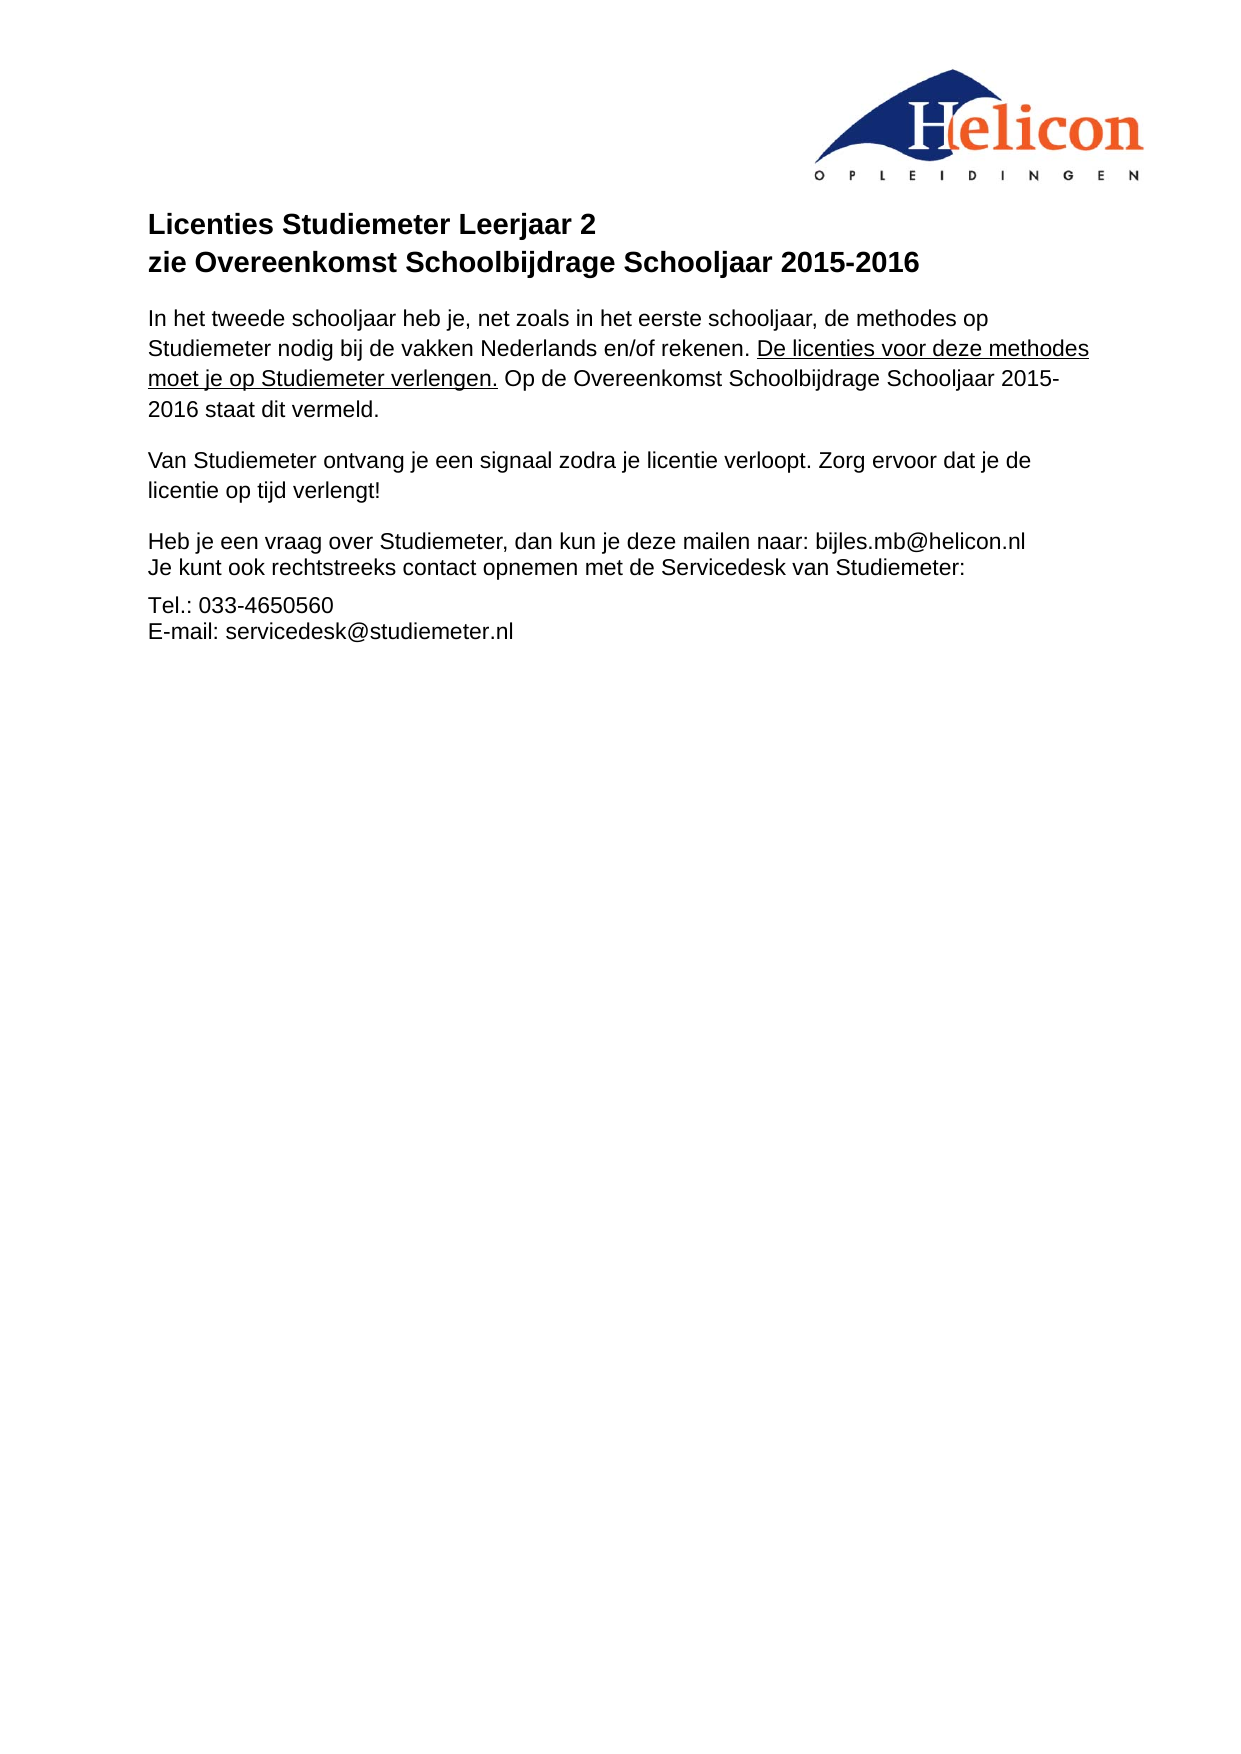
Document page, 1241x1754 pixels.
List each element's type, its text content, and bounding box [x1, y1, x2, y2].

text In het tweede schooljaar heb je, net zoals in het eerste schooljaar, de methodes op Studiemeter nodig bij de vakken Nederlands en/of rekenen. De licenties voor deze methodes moet je op Studiemeter verlengen. Op de Overeenkomst Schoolbijdrage Schooljaar 2015-2016 staat dit vermeld. [148, 305, 1093, 422]
text Licenties Studiemeter Leerjaar 2 zie Overeenkomst Schoolbijdrage Schooljaar 2015-2016 [148, 207, 1093, 279]
text Heb je een vraag over Studiemeter, dan kun je deze mailen naar: bijles.mb@helicon.nl Je kunt ook rechtstreeks contact opnemen met de Servicedesk van Studiemeter: [148, 528, 1093, 581]
text Van Studiemeter ontvang je een signaal zodra je licentie verloopt. Zorg ervoor dat je de licentie op tijd verlengt! [148, 447, 1093, 503]
picture [770, 58, 1208, 199]
text Tel.: 033-4650560 E-mail: servicedesk@studiemeter.nl [148, 592, 1093, 644]
